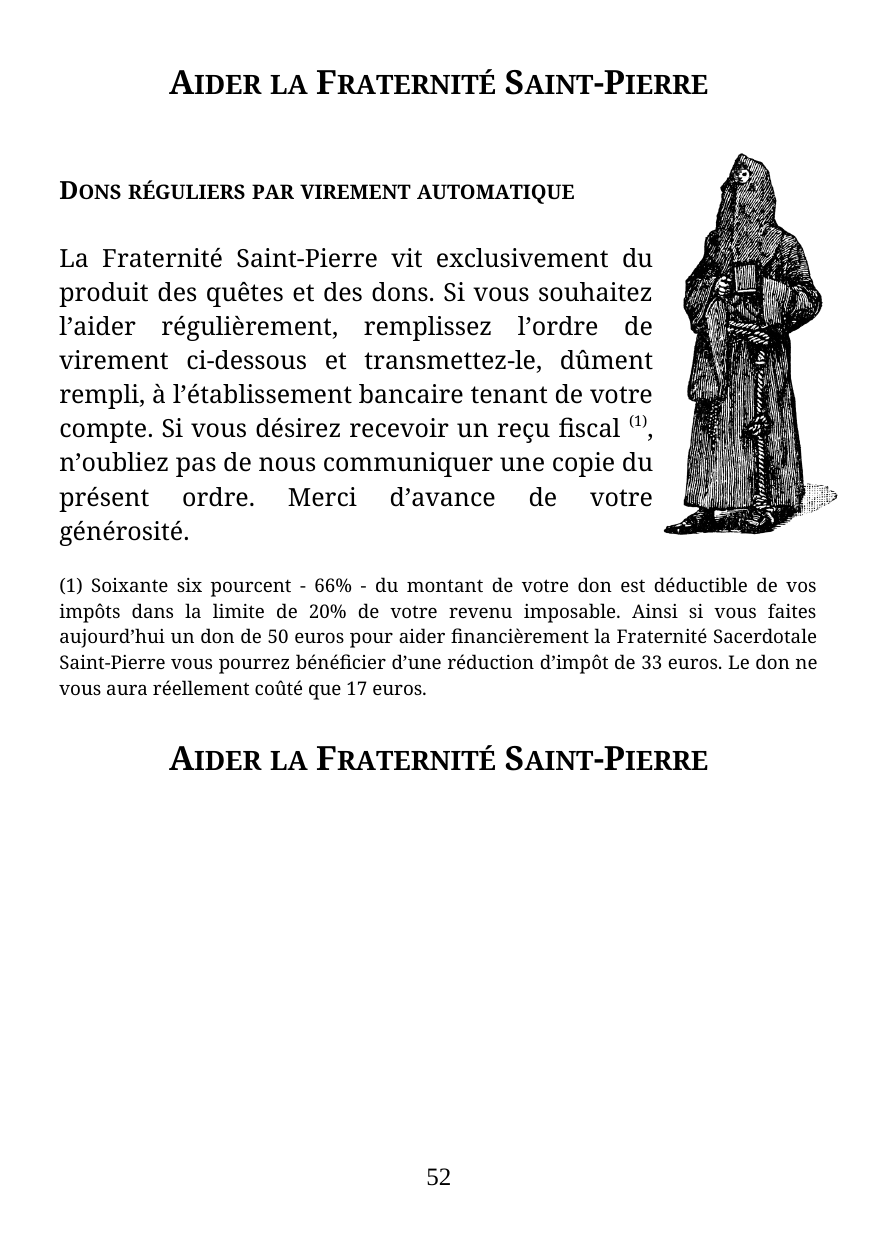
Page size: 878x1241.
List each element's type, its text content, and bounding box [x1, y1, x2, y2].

text Aider la Fraternité Saint-Pierre [59, 59, 818, 104]
text Dons réguliers par virement automatique [59, 173, 662, 207]
text (1) Soixante six pourcent - 66% - du montant de votre don est déductible de vos impôts dans la limite de 20% de votre revenu imposable. Ainsi si vous faites aujourd’hui un don de 50 euros pour aider financièrement la Fraternité Sacerdotale Saint-Pierre vous pourrez bénéficier d’une réduction d’impôt de 33 euros. Le don ne vous aura réellement coûté que 17 euros. [59, 573, 818, 700]
text Aider la Fraternité Saint-Pierre [59, 734, 818, 780]
picture [662, 151, 839, 536]
text La Fraternité Saint-Pierre vit exclusivement du produit des quêtes et des dons. Si vous souhaitez l’aider régulièrement, remplissez l’ordre de virement ci-dessous et transmettez-le, dûment rempli, à l’établissement bancaire tenant de votre compte. Si vous désirez recevoir un reçu fiscal (1), n’oubliez pas de nous communiquer une copie du présent ordre. Merci d’avance de votre générosité. [59, 241, 818, 547]
